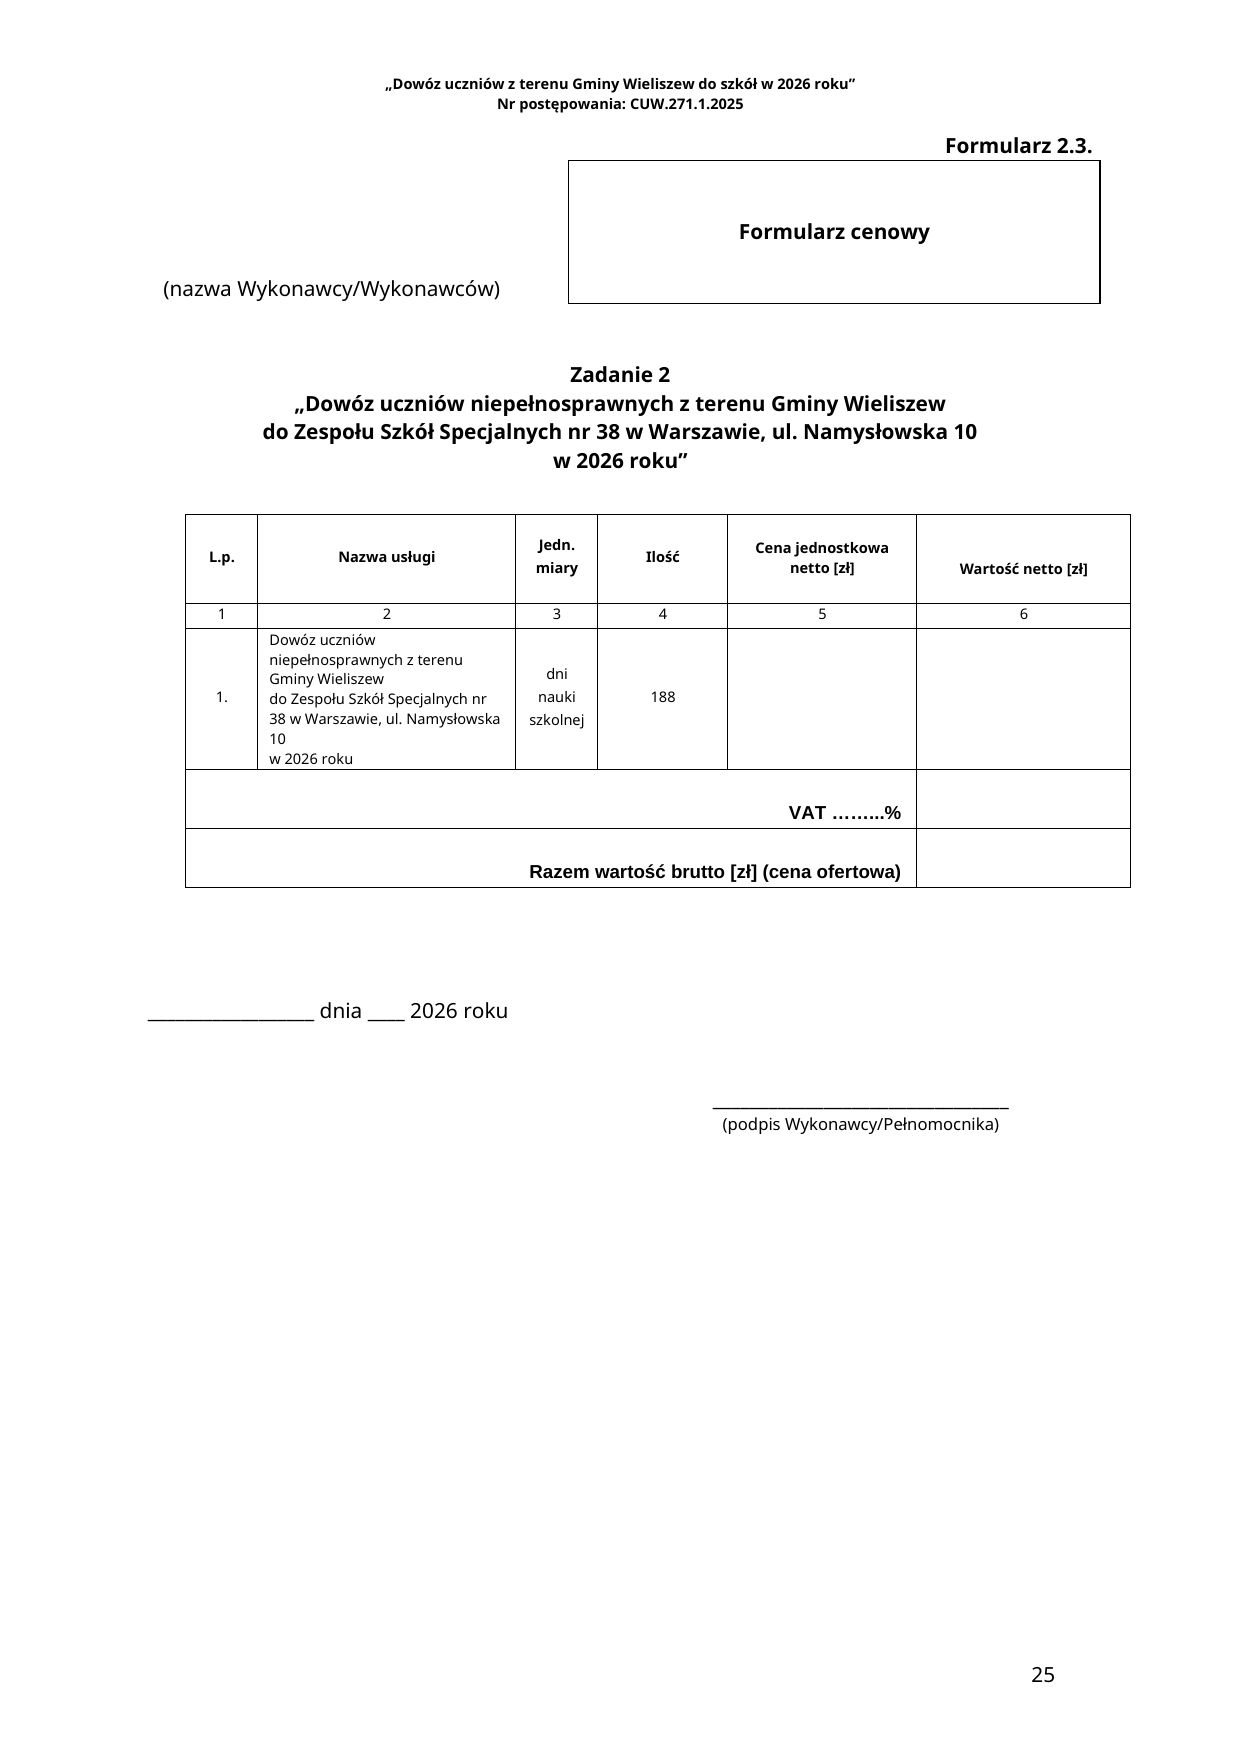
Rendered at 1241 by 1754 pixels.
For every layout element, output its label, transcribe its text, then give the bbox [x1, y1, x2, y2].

text Formularz 2.3. [148, 131, 1092, 159]
table_header Wartość netto [zł] [917, 515, 1130, 603]
table_header Nazwa usługi [258, 515, 515, 603]
table_header Jedn. miary [516, 515, 597, 603]
table_cell 1 [186, 604, 257, 628]
table_cell 2 [258, 604, 515, 628]
text „Dowóz uczniów niepełnosprawnych z terenu Gminy Wieliszew [148, 389, 1092, 417]
table_header Cena jednostkowa netto [zł] [728, 515, 916, 603]
table_cell Razem wartość brutto [zł] (cena ofertowa) [186, 829, 916, 887]
table_cell [917, 829, 1130, 887]
table_cell [917, 770, 1130, 828]
table_cell Dowóz uczniów niepełnosprawnych z terenu Gminy Wieliszew do Zespołu Szkół Specjalnych nr 38 w Warszawie, ul. Namysłowska 10 w 2026 roku [258, 629, 515, 769]
text w 2026 roku” [148, 446, 1092, 474]
table_header (nazwa Wykonawcy/Wykonawców) [156, 160, 568, 303]
table_cell 188 [598, 629, 727, 769]
text ________________________________ [620, 1084, 1101, 1112]
text __________________ dnia ____ 2026 roku [148, 993, 1092, 1024]
text do Zespołu Szkół Specjalnych nr 38 w Warszawie, ul. Namysłowska 10 [148, 417, 1092, 446]
text (podpis Wykonawcy/Pełnomocnika) [620, 1112, 1101, 1135]
table_cell [917, 629, 1130, 769]
table_cell 6 [917, 604, 1130, 628]
table_cell 1. [186, 629, 257, 769]
table_cell VAT ……...% [186, 770, 916, 828]
table_cell 3 [516, 604, 597, 628]
table_cell [728, 629, 916, 769]
table_cell 4 [598, 604, 727, 628]
table_cell dni nauki szkolnej [516, 629, 597, 769]
table_header L.p. [186, 515, 257, 603]
text Zadanie 2 [148, 361, 1092, 389]
table_header Ilość [598, 515, 727, 603]
table_header Formularz cenowy [569, 161, 1099, 303]
table_cell 5 [728, 604, 916, 628]
